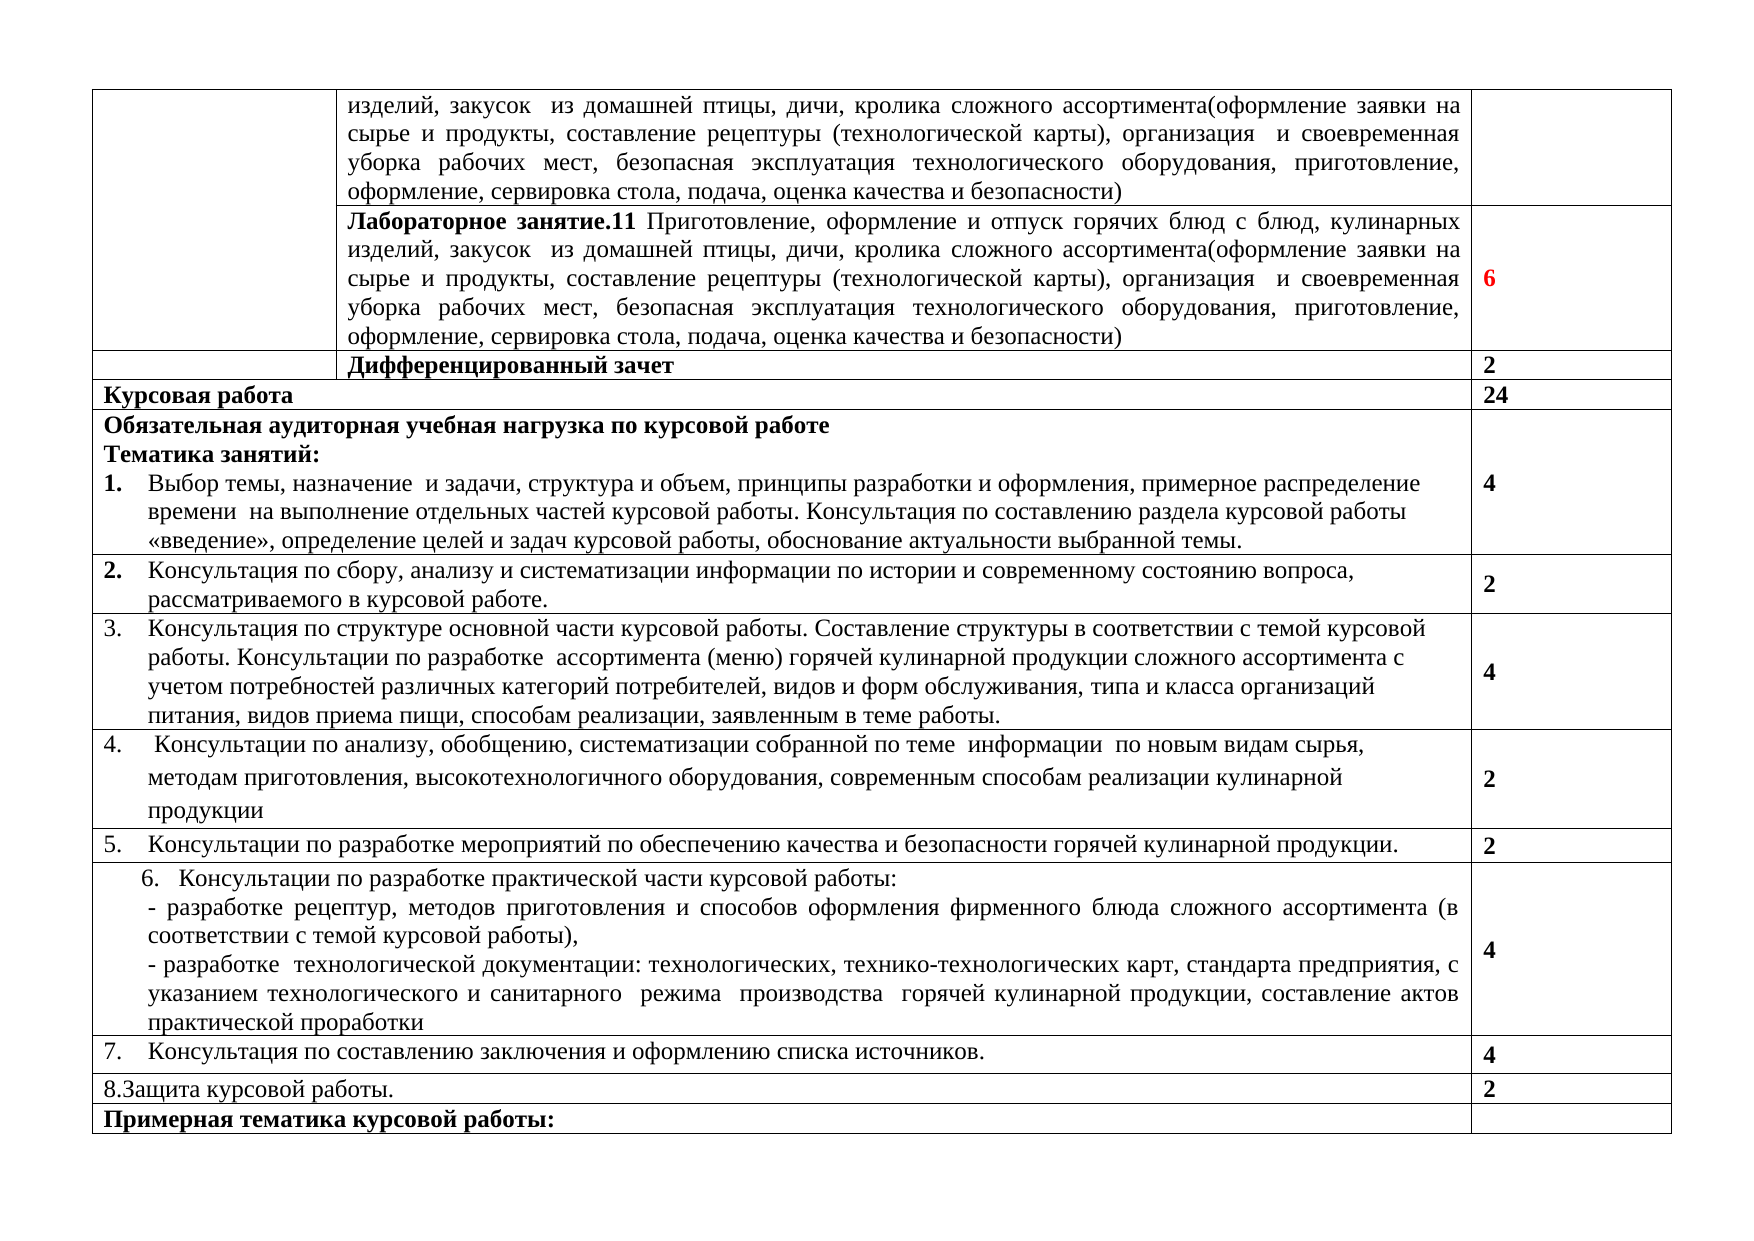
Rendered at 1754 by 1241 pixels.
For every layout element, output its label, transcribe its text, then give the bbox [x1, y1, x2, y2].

table_cell 4 [1472, 1036, 1671, 1073]
table_cell Курсовая работа [93, 380, 1471, 409]
table_cell [93, 351, 336, 379]
table_cell Консультация по структуре основной части курсовой работы. Составление структуры в соответствии с темой курсовой работы. Консультации по разработке ассортимента (меню) горячей кулинарной продукции сложного ассортимента с учетом потребностей различных категорий потребителей, видов и форм обслуживания, типа и класса организаций питания, видов приема пищи, способам реализации, заявленным в теме работы. [93, 614, 1471, 728]
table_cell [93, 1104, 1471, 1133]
table_cell 8.Защита курсовой работы. [93, 1074, 1471, 1103]
table_cell Консультация по сбору, анализу и систематизации информации по истории и современному состоянию вопроса, рассматриваемого в курсовой работе. [93, 555, 1471, 612]
table_cell Консультации по анализу, обобщению, систематизации собранной по теме информации по новым видам сырья, методам приготовления, высокотехнологичного оборудования, современным способам реализации кулинарной продукции [93, 730, 1471, 828]
table_cell 2 [1472, 730, 1671, 828]
table_cell 2 [1472, 829, 1671, 862]
table_cell Обязательная аудиторная учебная нагрузка по курсовой работе Тематика занятий: Выбор темы, назначение и задачи, структура и объем, принципы разработки и оформления, примерное распределение времени на выполнение отдельных частей курсовой работы. Консультация по составлению раздела курсовой работы «введение», определение целей и задач курсовой работы, обоснование актуальности выбранной темы. [93, 410, 1471, 554]
table_cell Консультации по разработке мероприятий по обеспечению качества и безопасности горячей кулинарной продукции. [93, 829, 1471, 862]
table_cell 24 [1472, 380, 1671, 409]
table_cell 4 [1472, 410, 1671, 554]
table_cell 6 [1472, 206, 1671, 349]
table_cell Лабораторное занятие.11 Приготовление, оформление и отпуск горячих блюд с блюд, кулинарных изделий, закусок из домашней птицы, дичи, кролика сложного ассортимента(оформление заявки на сырье и продукты, составление рецептуры (технологической карты), организация и своевременная уборка рабочих мест, безопасная эксплуатация технологического оборудования, приготовление, оформление, сервировка стола, подача, оценка качества и безопасности) [337, 206, 1471, 349]
table_cell [1472, 1104, 1671, 1133]
table_cell 2 [1472, 555, 1671, 612]
table_cell Консультация по составлению заключения и оформлению списка источников. [93, 1036, 1471, 1073]
table_cell 2 [1472, 1074, 1671, 1103]
table_cell 4 [1472, 614, 1671, 728]
table_cell 4 [1472, 863, 1671, 1035]
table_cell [337, 90, 1471, 205]
table_cell Консультации по разработке практической части курсовой работы: - разработке рецептур, методов приготовления и способов оформления фирменного блюда сложного ассортимента (в соответствии с темой курсовой работы), - разработке технологической документации: технологических, технико-технологических карт, стандарта предприятия, с указанием технологического и санитарного режима производства горячей кулинарной продукции, составление актов практической проработки [93, 863, 1471, 1035]
table_cell 6 [1472, 90, 1671, 205]
table_cell 2 [1472, 351, 1671, 379]
table_cell Дифференцированный зачет [337, 351, 1471, 379]
